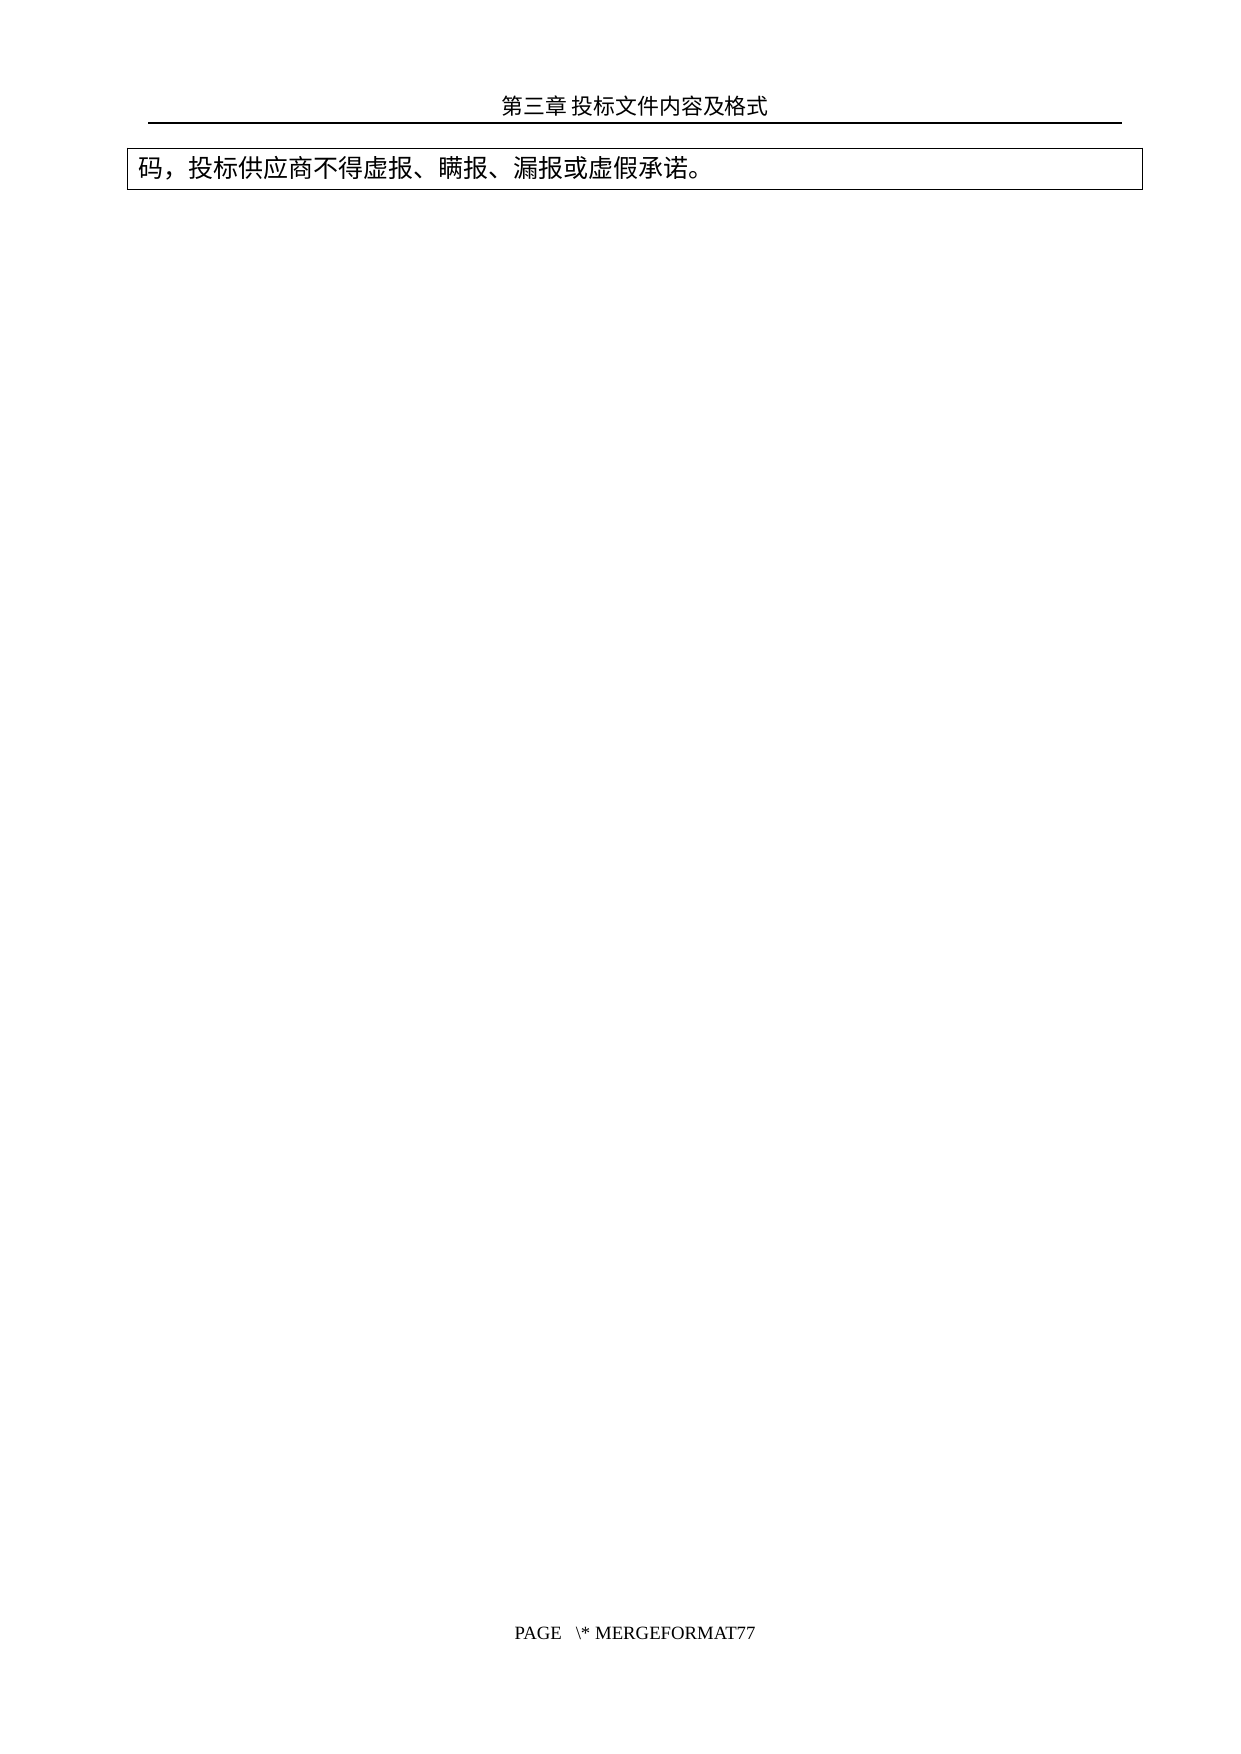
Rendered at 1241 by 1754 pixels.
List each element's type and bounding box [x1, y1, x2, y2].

table_cell [128, 149, 1142, 189]
